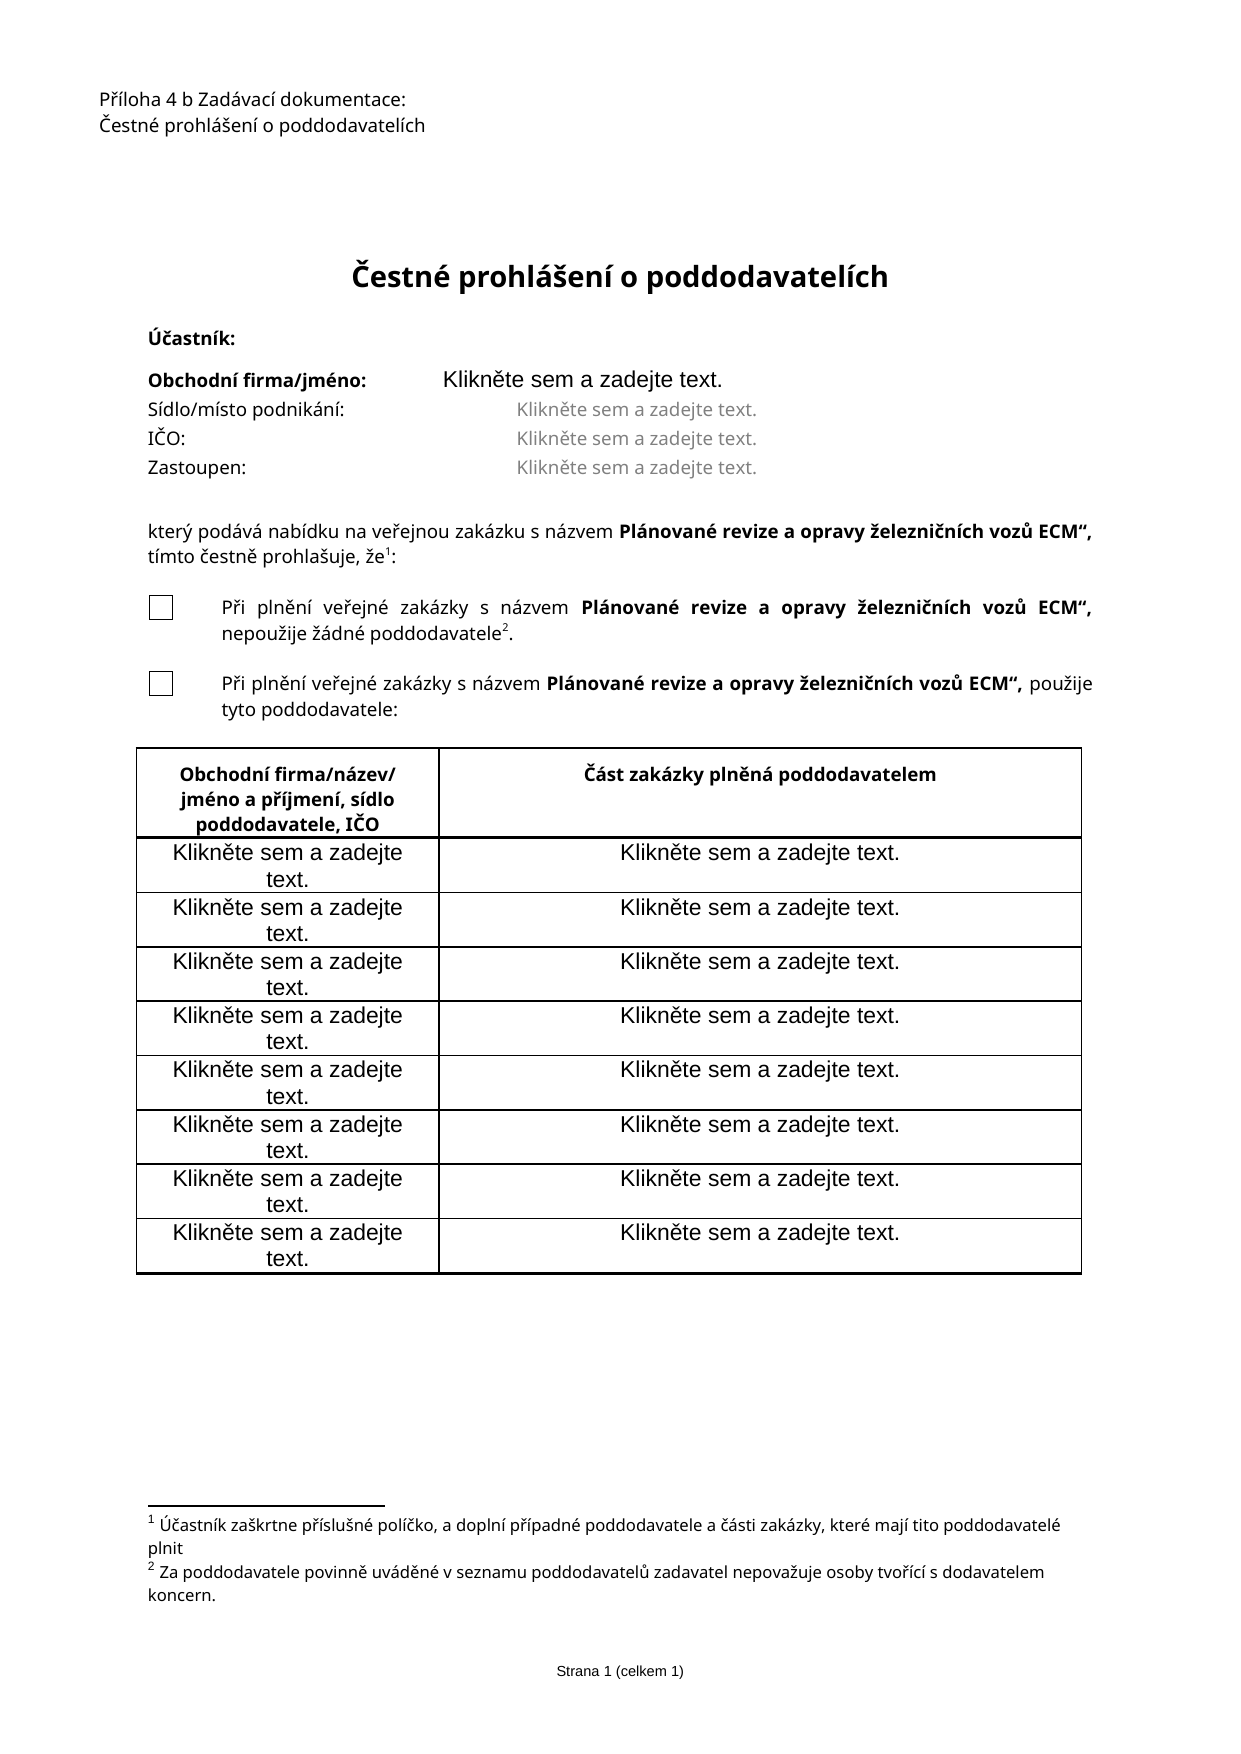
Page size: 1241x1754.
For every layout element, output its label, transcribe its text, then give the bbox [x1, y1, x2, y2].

text Sídlo/místo podnikání: [148, 393, 1093, 422]
table_header Obchodní firma/název/ jméno a příjmení, sídlo poddodavatele, IČO [137, 749, 438, 836]
text Zastoupen: [148, 451, 1093, 480]
text Účastník: [148, 321, 1093, 352]
title Čestné prohlášení o poddodavatelích [148, 256, 1093, 296]
text Při plnění veřejné zakázky s názvem Plánované revize a opravy železničních vozů ECM“, nepoužije žádné poddodavatele. [148, 594, 1093, 645]
text Při plnění veřejné zakázky s názvem Plánované revize a opravy železničních vozů ECM“, použije tyto poddodavatele: [148, 670, 1093, 721]
text který podává nabídku na veřejnou zakázku s názvem Plánované revize a opravy železničních vozů ECM“, tímto čestně prohlašuje, že: [148, 518, 1093, 569]
text Obchodní firma/jméno: [148, 364, 1093, 393]
text IČO: [148, 422, 1093, 451]
table_header Část zakázky plněná poddodavatelem [440, 749, 1081, 836]
